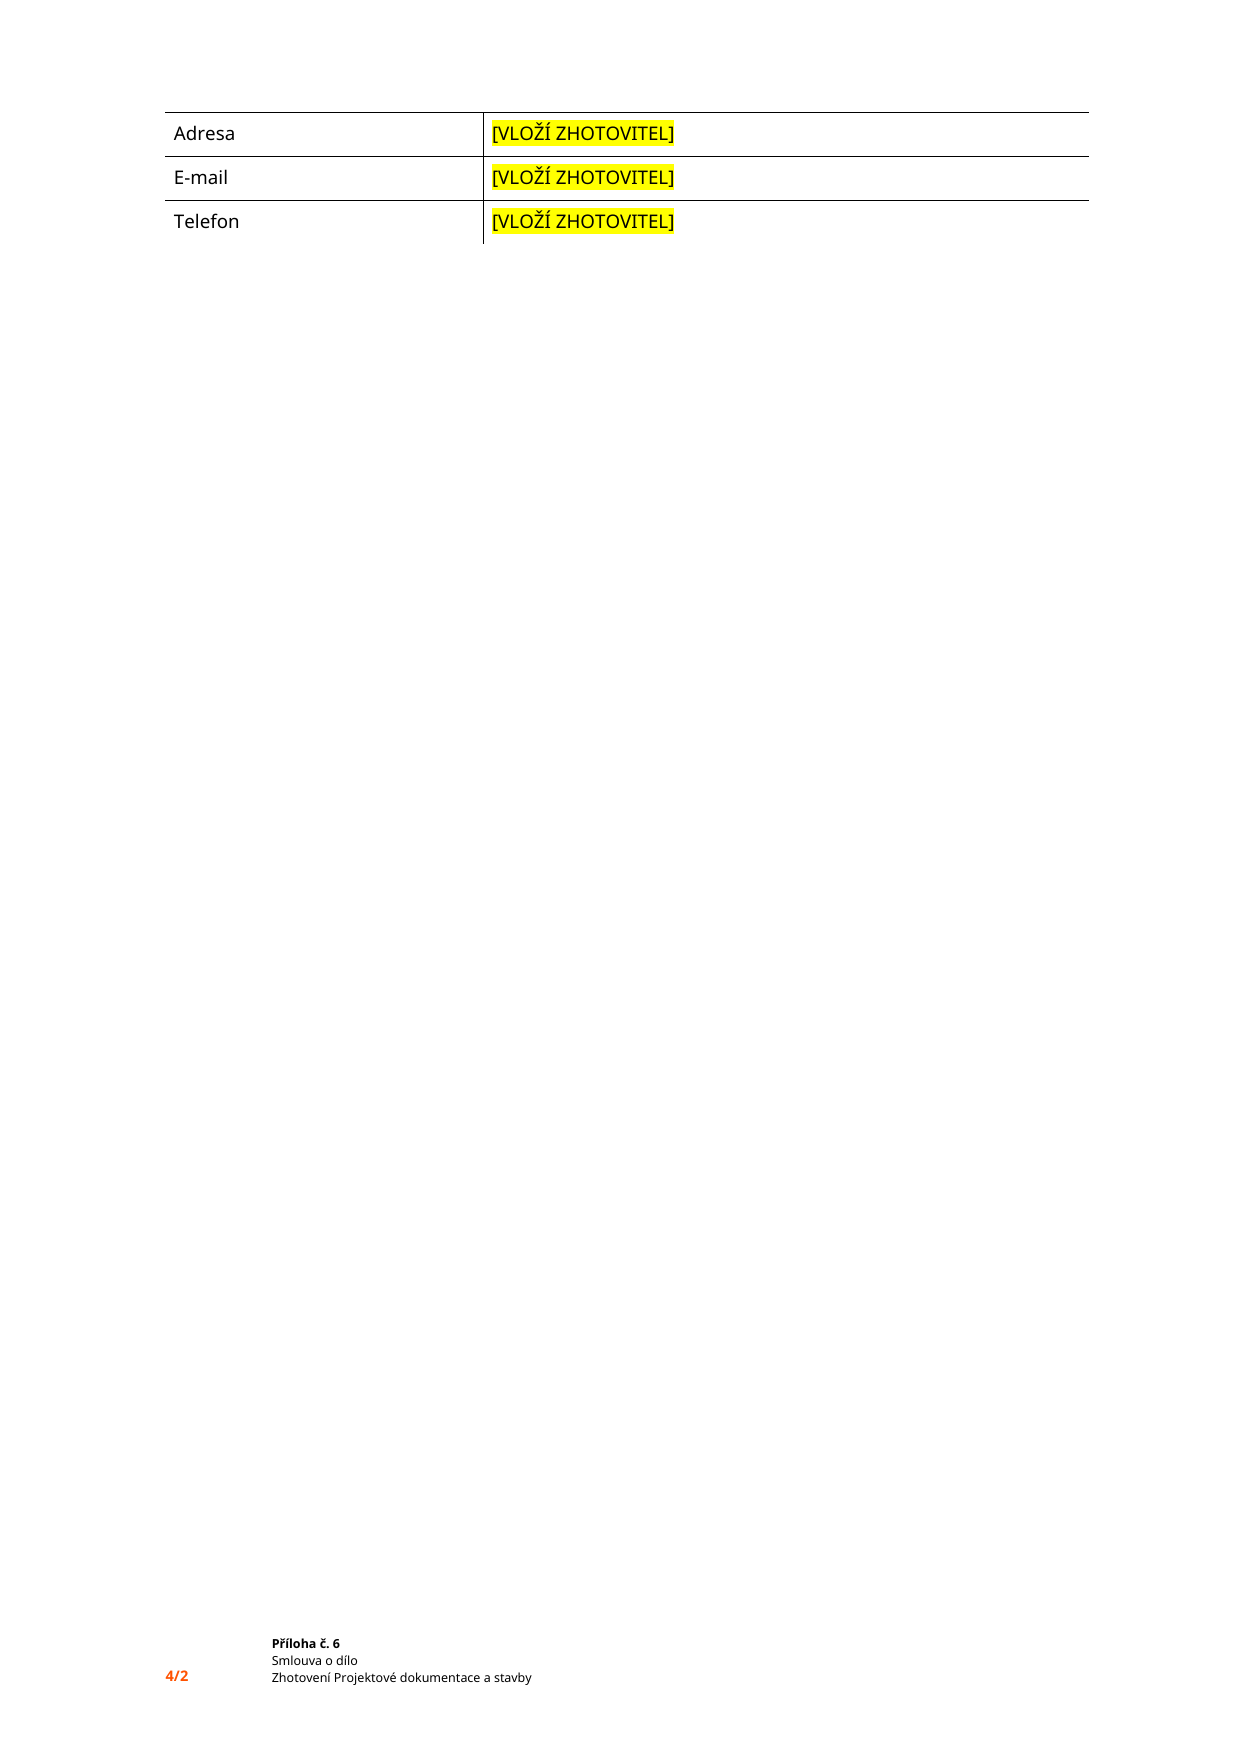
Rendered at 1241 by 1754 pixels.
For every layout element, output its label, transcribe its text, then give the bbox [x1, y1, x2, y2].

table_cell [VLOŽÍ ZHOTOVITEL] [484, 157, 1089, 200]
table_cell E-mail [165, 157, 483, 200]
table_cell [VLOŽÍ ZHOTOVITEL] [484, 201, 1089, 244]
table_cell Telefon [165, 201, 483, 244]
table_cell [VLOŽÍ ZHOTOVITEL] [484, 113, 1089, 156]
table_cell Adresa [165, 113, 483, 156]
